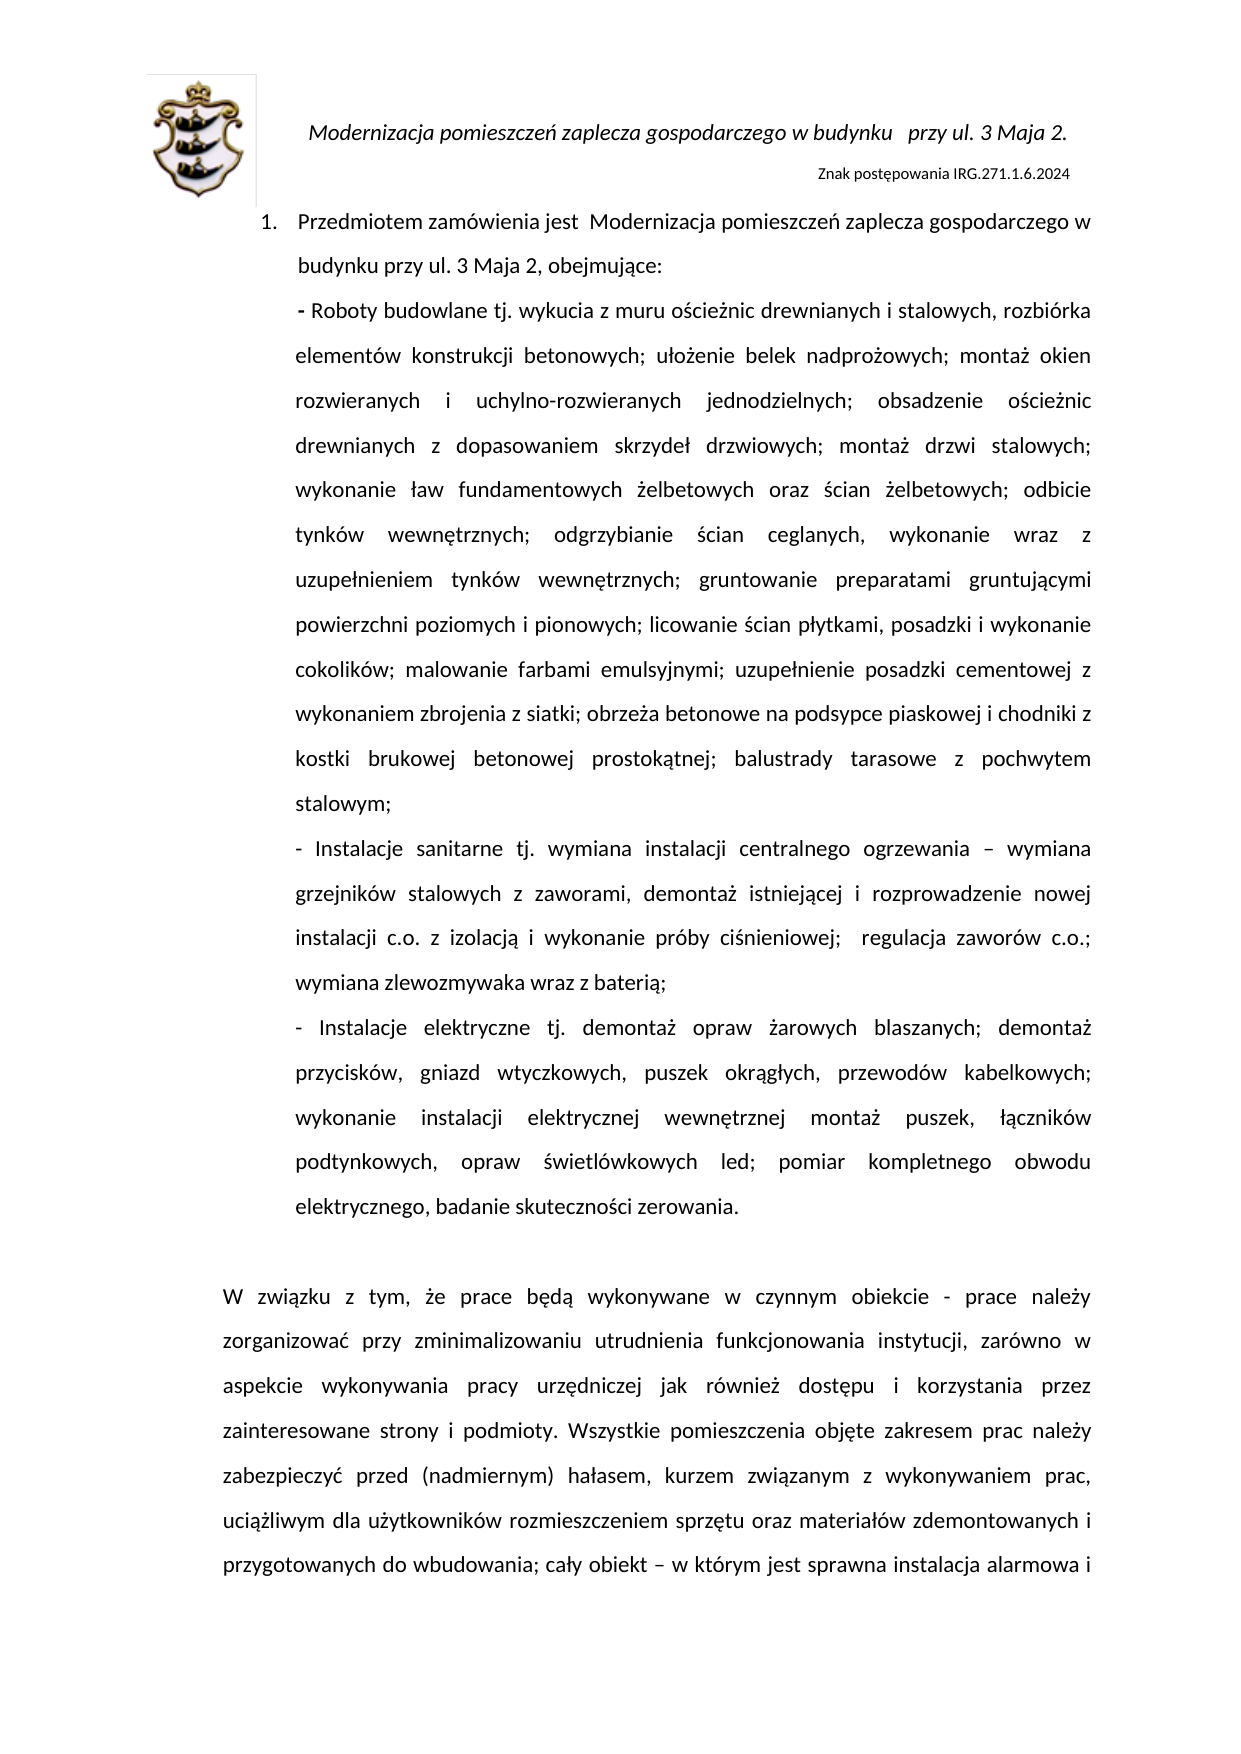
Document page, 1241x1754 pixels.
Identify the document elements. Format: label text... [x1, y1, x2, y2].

list - Instalacje elektryczne tj. demontaż opraw żarowych blaszanych; demontaż przycisków, gniazd wtyczkowych, puszek okrągłych, przewodów kabelkowych; wykonanie instalacji elektrycznej wewnętrznej montaż puszek, łączników podtynkowych, opraw świetlówkowych led; pomiar kompletnego obwodu elektrycznego, badanie skuteczności zerowania. [295, 1013, 1093, 1220]
list - Instalacje sanitarne tj. wymiana instalacji centralnego ogrzewania – wymiana grzejników stalowych z zaworami, demontaż istniejącej i rozprowadzenie nowej instalacji c.o. z izolacją i wykonanie próby ciśnieniowej; regulacja zaworów c.o.; wymiana zlewozmywaka wraz z baterią; [295, 834, 1093, 996]
list Przedmiotem zamówienia jest Modernizacja pomieszczeń zaplecza gospodarczego w budynku przy ul. 3 Maja 2, obejmujące: [260, 207, 1093, 279]
list - Roboty budowlane tj. wykucia z muru ościeżnic drewnianych i stalowych, rozbiórka elementów konstrukcji betonowych; ułożenie belek nadprożowych; montaż okien rozwieranych i uchylno-rozwieranych jednodzielnych; obsadzenie ościeżnic drewnianych z dopasowaniem skrzydeł drzwiowych; montaż drzwi stalowych; wykonanie ław fundamentowych żelbetowych oraz ścian żelbetowych; odbicie tynków wewnętrznych; odgrzybianie ścian ceglanych, wykonanie wraz z uzupełnieniem tynków wewnętrznych; gruntowanie preparatami gruntującymi powierzchni poziomych i pionowych; licowanie ścian płytkami, posadzki i wykonanie cokolików; malowanie farbami emulsyjnymi; uzupełnienie posadzki cementowej z wykonaniem zbrojenia z siatki; obrzeża betonowe na podsypce piaskowej i chodniki z kostki brukowej betonowej prostokątnej; balustrady tarasowe z pochwytem stalowym; [295, 296, 1093, 817]
picture [146, 73, 258, 207]
